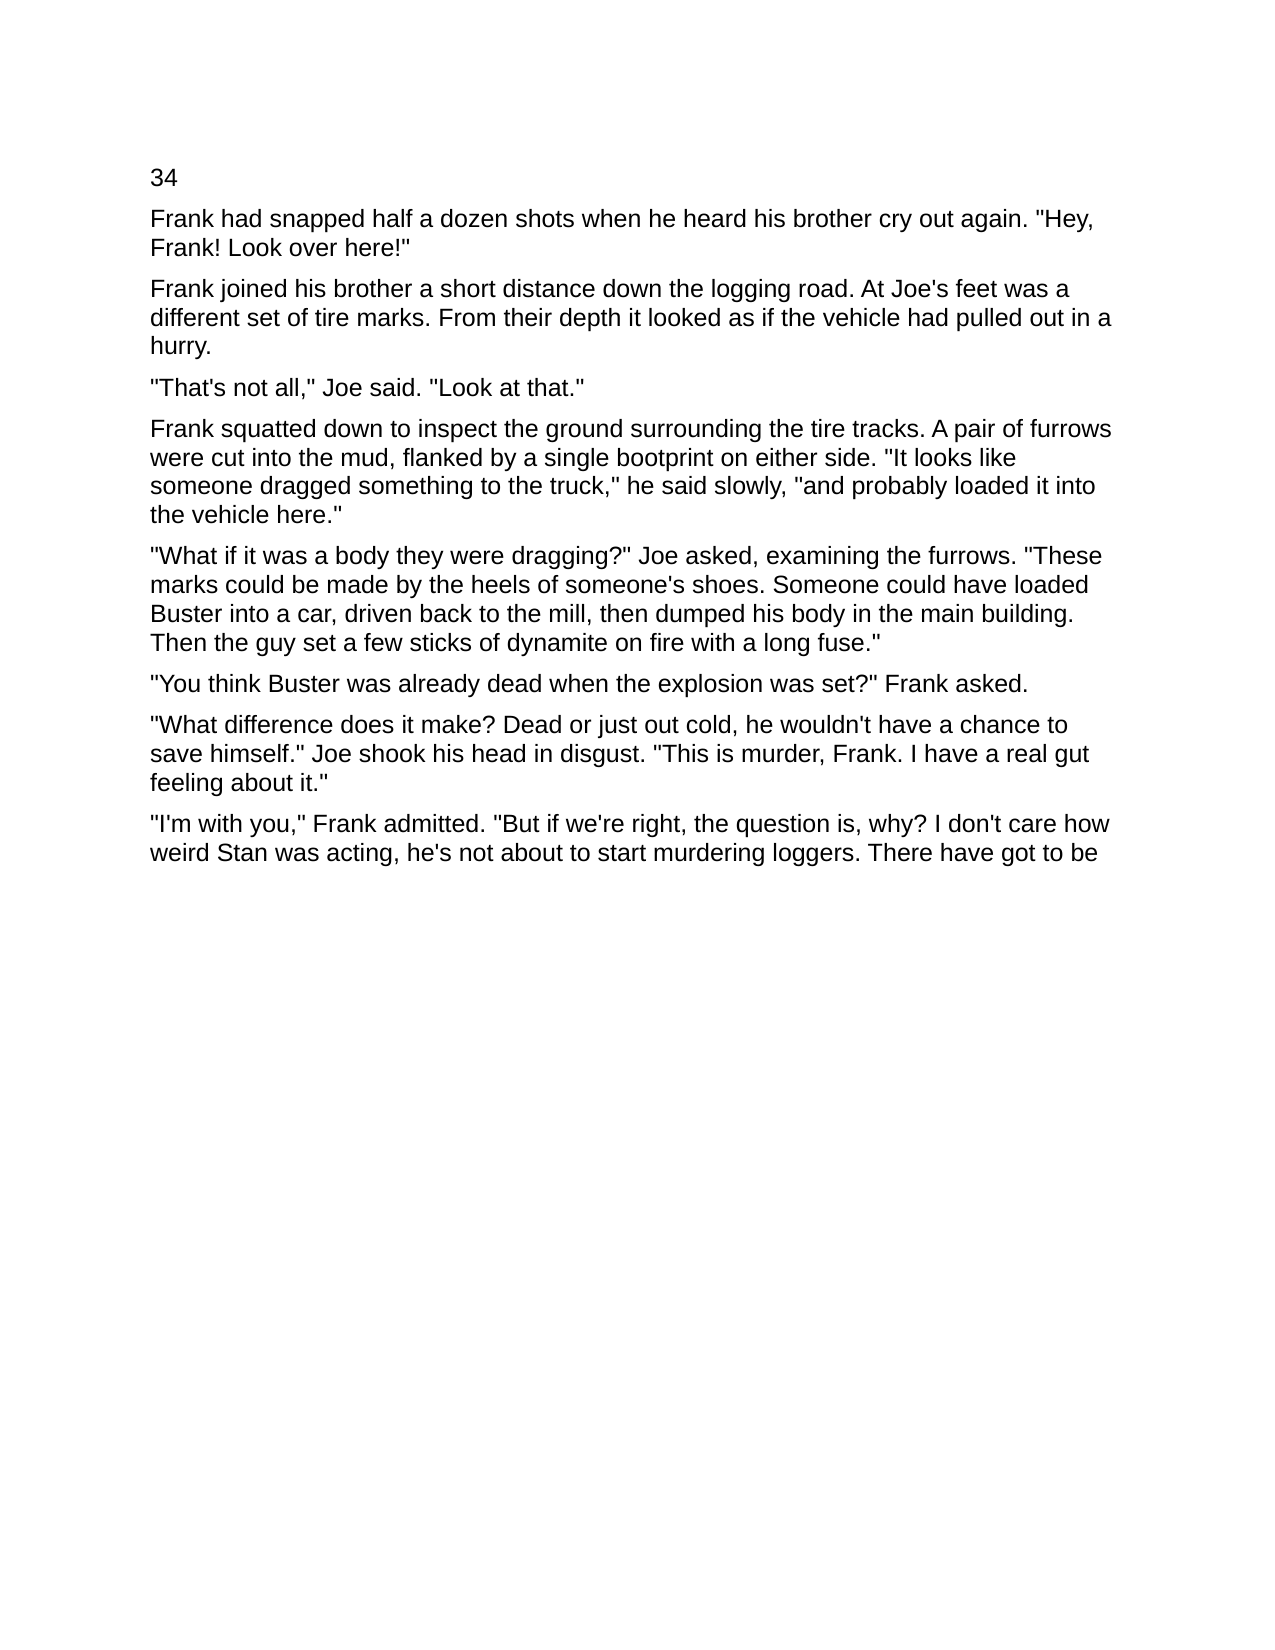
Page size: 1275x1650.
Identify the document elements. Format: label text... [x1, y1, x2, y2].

text "You think Buster was already dead when the explosion was set?" Frank asked. [150, 669, 1125, 697]
text Frank had snapped half a dozen shots when he heard his brother cry out again. "Hey, Frank! Look over here!" [150, 204, 1125, 261]
text "That's not all," Joe said. "Look at that." [150, 372, 1125, 401]
text "What difference does it make? Dead or just out cold, he wouldn't have a chance to save himself." Joe shook his head in disgust. "This is murder, Frank. I have a real gut feeling about it." [150, 710, 1125, 796]
text "What if it was a body they were dragging?" Joe asked, examining the furrows. "These marks could be made by the heels of someone's shoes. Someone could have loaded Buster into a car, driven back to the mill, then dumped his body in the main building. Then the guy set a few sticks of dynamite on fire with a long fuse." [150, 541, 1125, 656]
text Frank joined his brother a short distance down the logging road. At Joe's feet was a different set of tire marks. From their depth it looked as if the vehicle had pulled out in a hurry. [150, 274, 1125, 360]
text Frank squatted down to inspect the ground surrounding the tire tracks. A pair of furrows were cut into the mud, flanked by a single bootprint on either side. "It looks like someone dragged something to the truck," he said slowly, "and probably loaded it into the vehicle here." [150, 414, 1125, 529]
text 34 [150, 162, 1125, 191]
text "I'm with you," Frank admitted. "But if we're right, the question is, why? I don't care how weird Stan was acting, he's not about to start murdering loggers. There have got to be [150, 809, 1125, 866]
